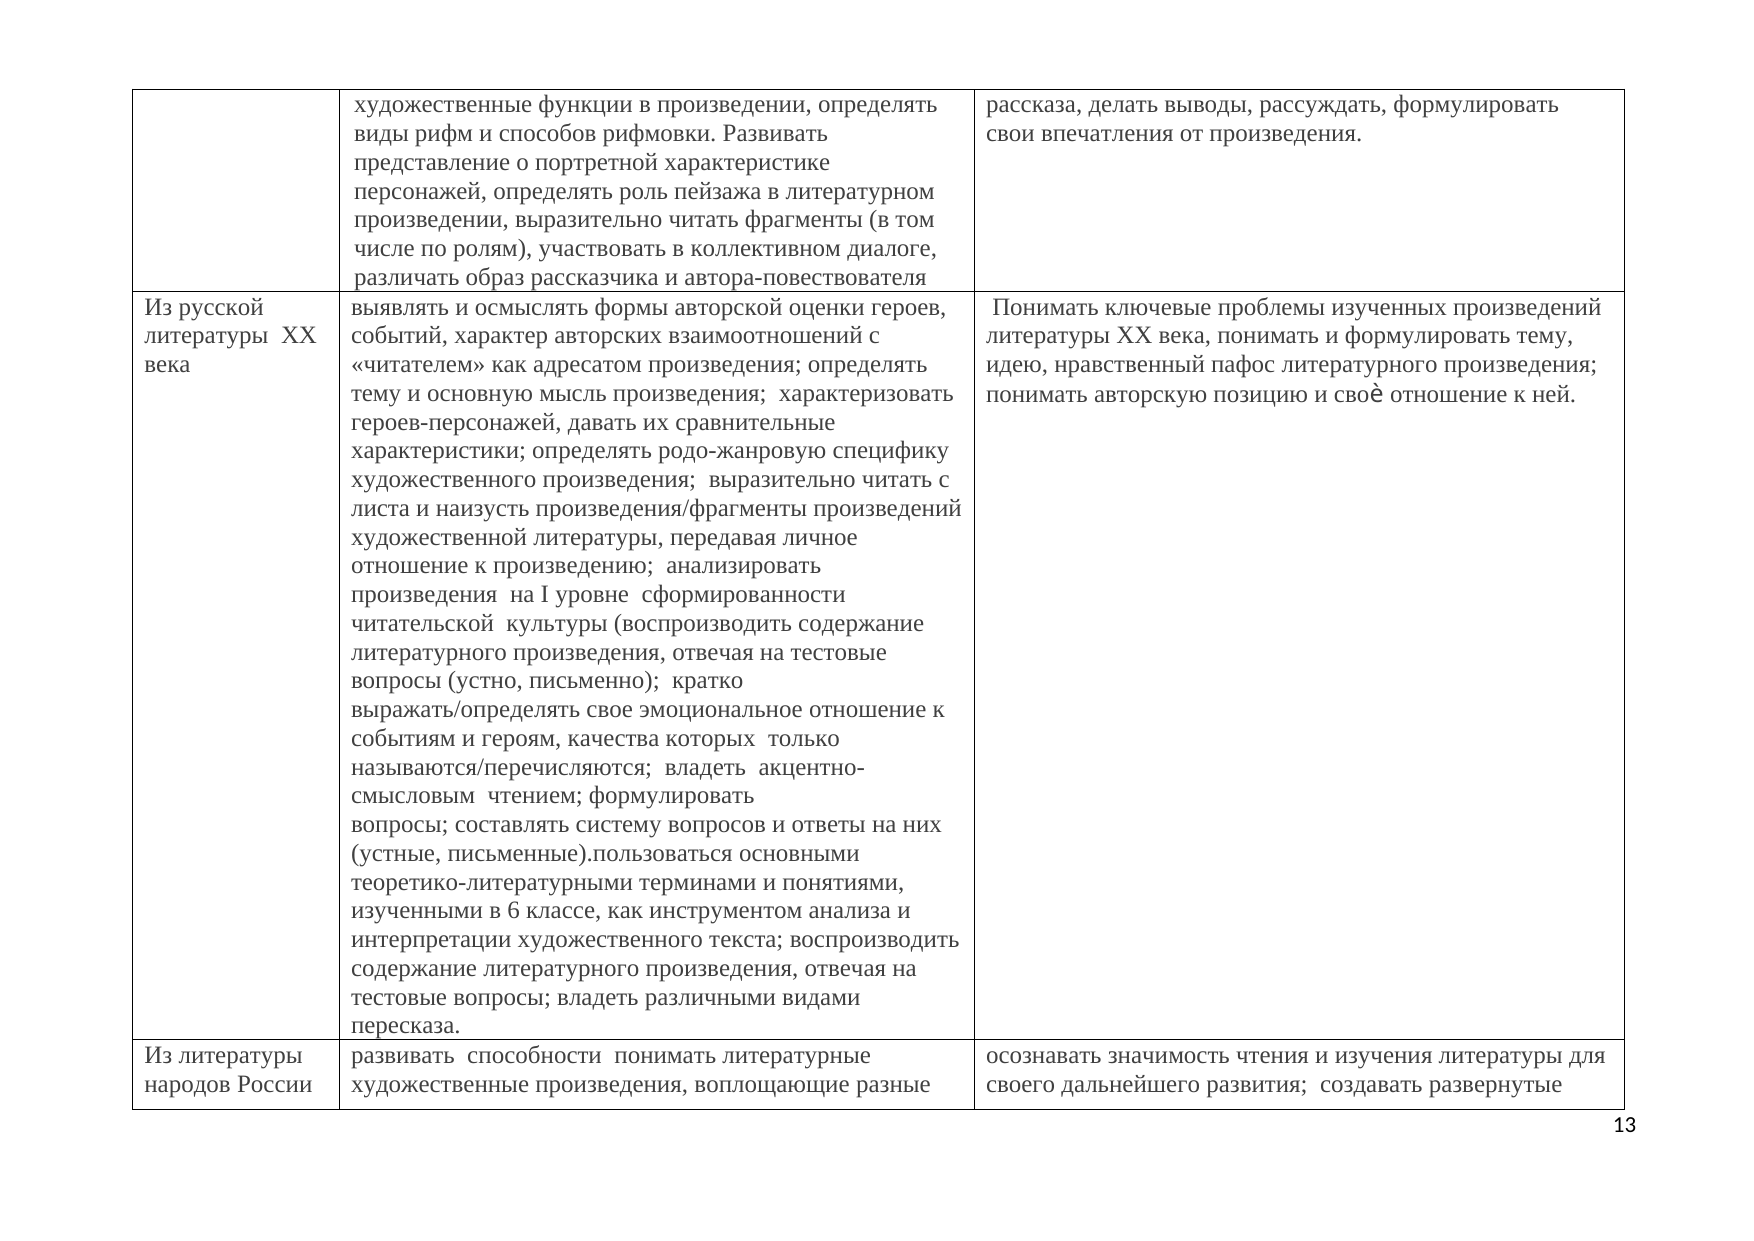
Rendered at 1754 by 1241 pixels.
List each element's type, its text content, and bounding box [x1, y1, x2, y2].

table_cell Из русской литературы XX века [133, 292, 339, 1039]
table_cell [340, 1040, 974, 1109]
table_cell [340, 90, 974, 291]
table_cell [975, 1040, 1624, 1109]
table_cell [133, 90, 339, 291]
table_cell Понимать ключевые проблемы изученных произведений литературы XX века, понимать и формулировать тему, идею, нравственный пафос литературного произведения; понимать авторскую позицию и своѐ отношение к ней. [975, 292, 1624, 1039]
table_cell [133, 1040, 339, 1109]
table_cell выявлять и осмыслять формы авторской оценки героев, событий, характер авторских взаимоотношений с «читателем» как адресатом произведения; определять тему и основную мысль произведения; характеризовать героев-персонажей, давать их сравнительные характеристики; определять родо-жанровую специфику художественного произведения; выразительно читать с листа и наизусть произведения/фрагменты произведений художественной литературы, передавая личное отношение к произведению; анализировать произведения на I уровне сформированности читательской культуры (воспроизводить содержание литературного произведения, отвечая на тестовые вопросы (устно, письменно); кратко выражать/определять свое эмоциональное отношение к событиям и героям, качества которых только называются/перечисляются; владеть акцентно-смысловым чтением; формулировать вопросы; составлять систему вопросов и ответы на них (устные, письменные).пользоваться основными теоретико-литературными терминами и понятиями, изученными в 6 классе, как инструментом анализа и интерпретации художественного текста; воспроизводить содержание литературного произведения, отвечая на тестовые вопросы; владеть различными видами пересказа. [340, 292, 974, 1039]
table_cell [975, 90, 1624, 291]
